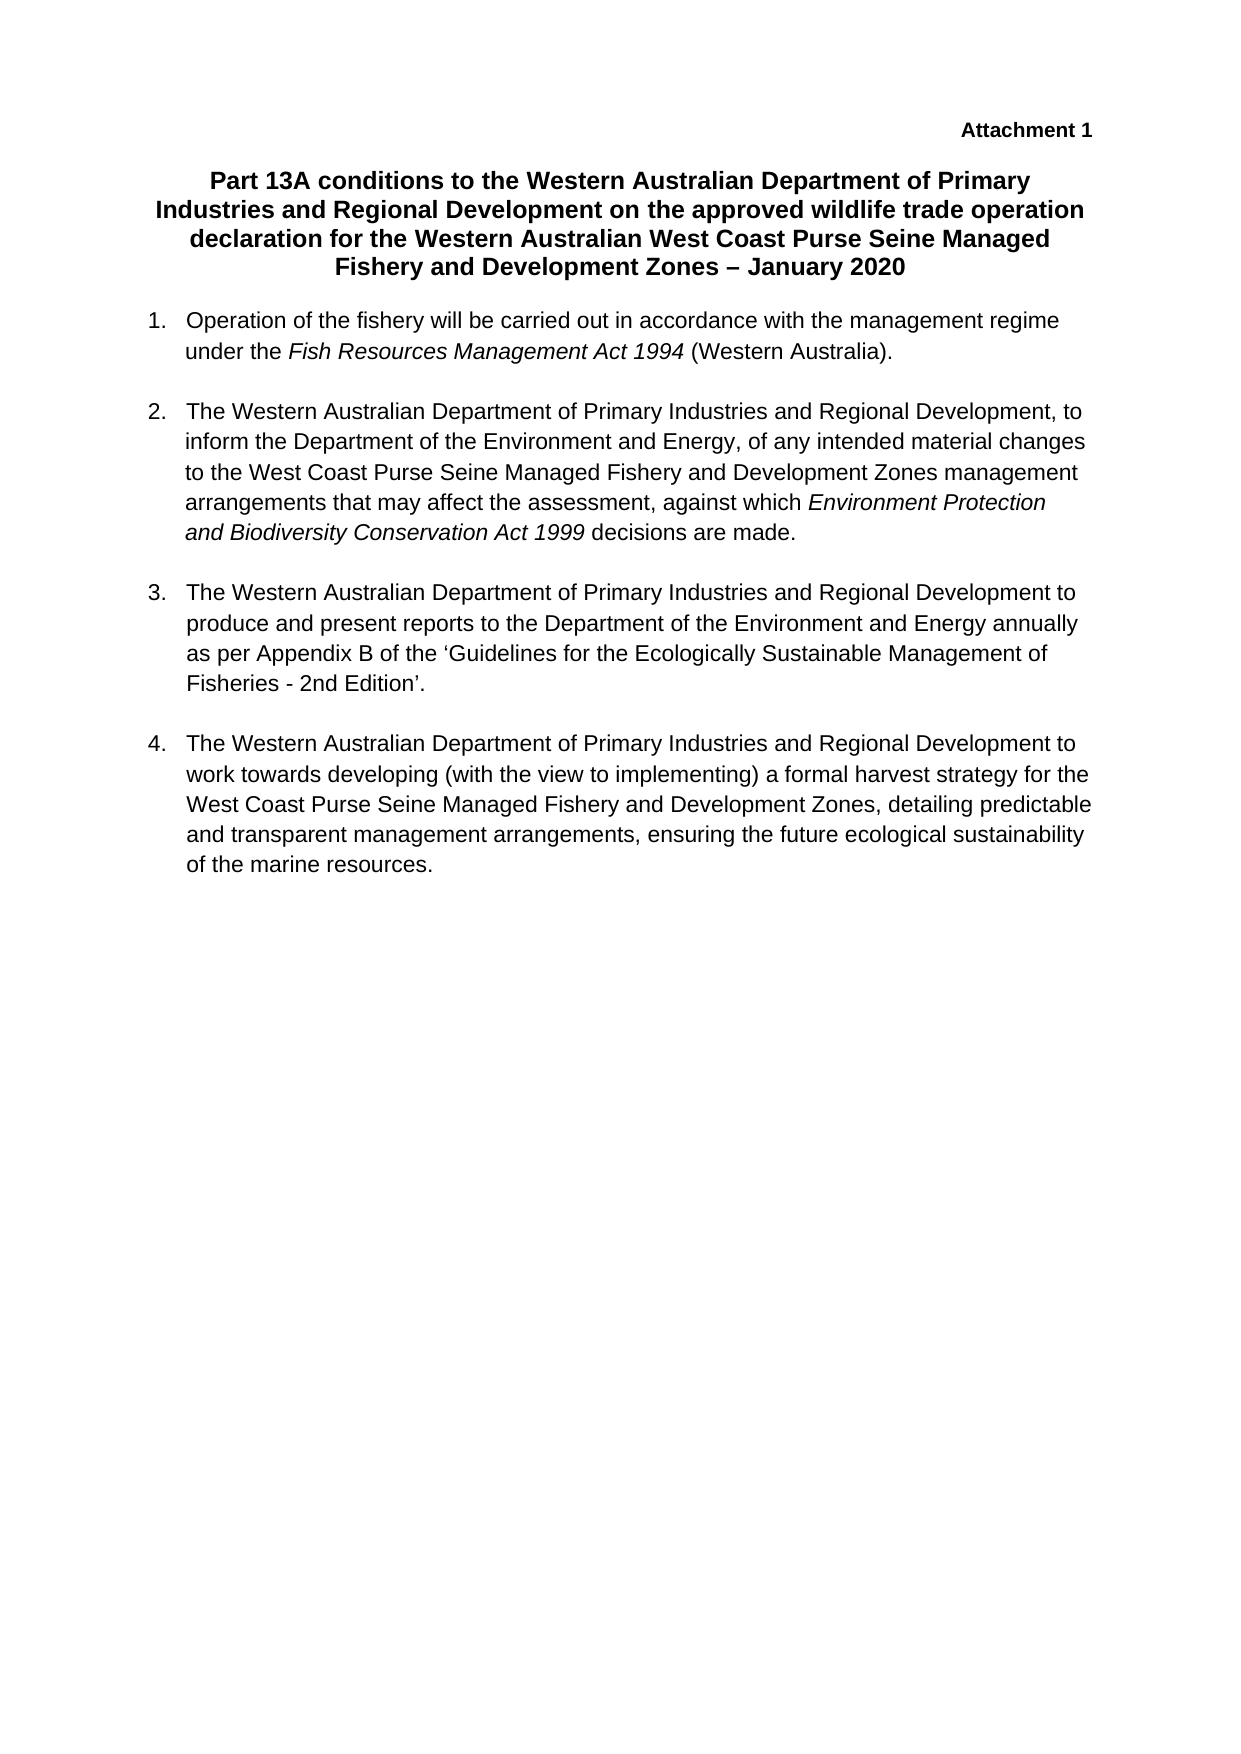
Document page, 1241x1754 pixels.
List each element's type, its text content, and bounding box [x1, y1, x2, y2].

list 3. The Western Australian Department of Primary Industries and Regional Development to produce and present reports to the Department of the Environment and Energy annually as per Appendix B of the ‘Guidelines for the Ecologically Sustainable Management of Fisheries - 2nd Edition’. [148, 579, 1092, 696]
text Part 13A conditions to the Western Australian Department of Primary Industries and Regional Development on the approved wildlife trade operation declaration for the Western Australian West Coast Purse Seine Managed Fishery and Development Zones – January 2020 [148, 166, 1092, 281]
text Attachment 1 [148, 118, 1092, 142]
list 2. The Western Australian Department of Primary Industries and Regional Development, to inform the Department of the Environment and Energy, of any intended material changes to the West Coast Purse Seine Managed Fishery and Development Zones management arrangements that may affect the assessment, against which Environment Protection and Biodiversity Conservation Act 1999 decisions are made. [148, 398, 1092, 545]
list 4. The Western Australian Department of Primary Industries and Regional Development to work towards developing (with the view to implementing) a formal harvest strategy for the West Coast Purse Seine Managed Fishery and Development Zones, detailing predictable and transparent management arrangements, ensuring the future ecological sustainability of the marine resources. [148, 730, 1092, 877]
list 1. Operation of the fishery will be carried out in accordance with the management regime under the Fish Resources Management Act 1994 (Western Australia). [148, 307, 1092, 364]
